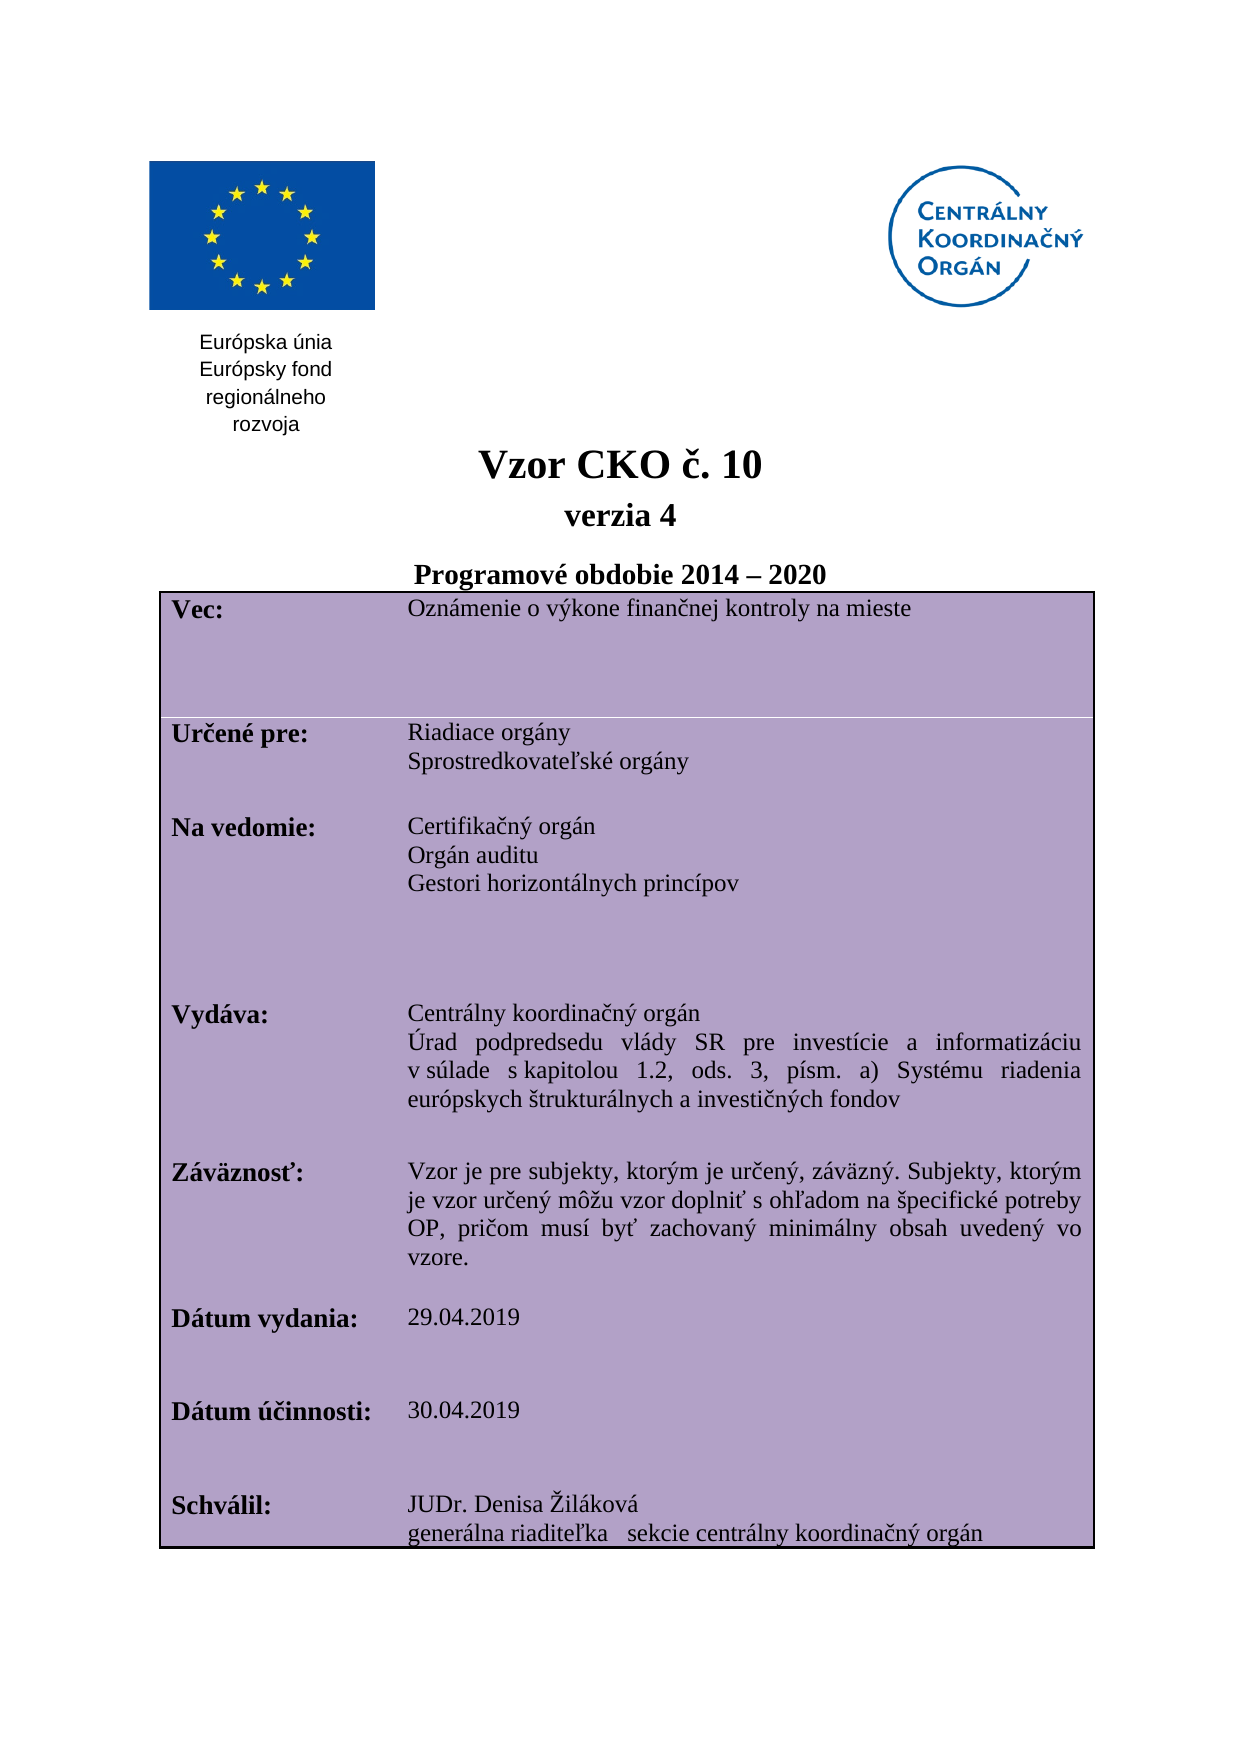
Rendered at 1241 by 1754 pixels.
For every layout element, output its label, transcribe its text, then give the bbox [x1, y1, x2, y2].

table_cell Vydáva: [161, 998, 396, 1156]
table_cell Riadiace orgány Sprostredkovateľské orgány [396, 718, 1093, 811]
table_header Oznámenie o výkone finančnej kontroly na mieste [396, 593, 1093, 717]
table_cell Centrálny koordinačný orgán Úrad podpredsedu vlády SR pre investície a informatizáciu v súlade s kapitolou 1.2, ods. 3, písm. a) Systému riadenia európskych štrukturálnych a investičných fondov [396, 998, 1093, 1156]
table_cell Určené pre: [161, 718, 396, 811]
text Programové obdobie 2014 – 2020 [148, 557, 1093, 591]
table_cell Na vedomie: [161, 811, 396, 998]
text Európska únia [148, 330, 384, 354]
table_cell [396, 1396, 1093, 1489]
text verzia [148, 495, 1093, 533]
table_cell Schválil: [161, 1489, 396, 1546]
table_cell Dátum vydania: [161, 1302, 396, 1396]
picture [884, 162, 1084, 306]
table_cell JUDr. Denisa Žiláková generálna riaditeľka sekcie centrálny koordinačný orgán [396, 1489, 1093, 1546]
table_header Vec: [161, 593, 396, 717]
table_cell Dátum účinnosti: [161, 1396, 396, 1489]
table_cell Záväznosť: [161, 1156, 396, 1302]
text rozvoja [148, 412, 384, 436]
text Vzor CKO č. [148, 440, 1093, 488]
table_cell Certifikačný orgán Orgán auditu Gestori horizontálnych princípov [396, 811, 1093, 998]
table_cell [396, 1302, 1093, 1396]
text Európsky fond regionálneho [148, 357, 384, 409]
